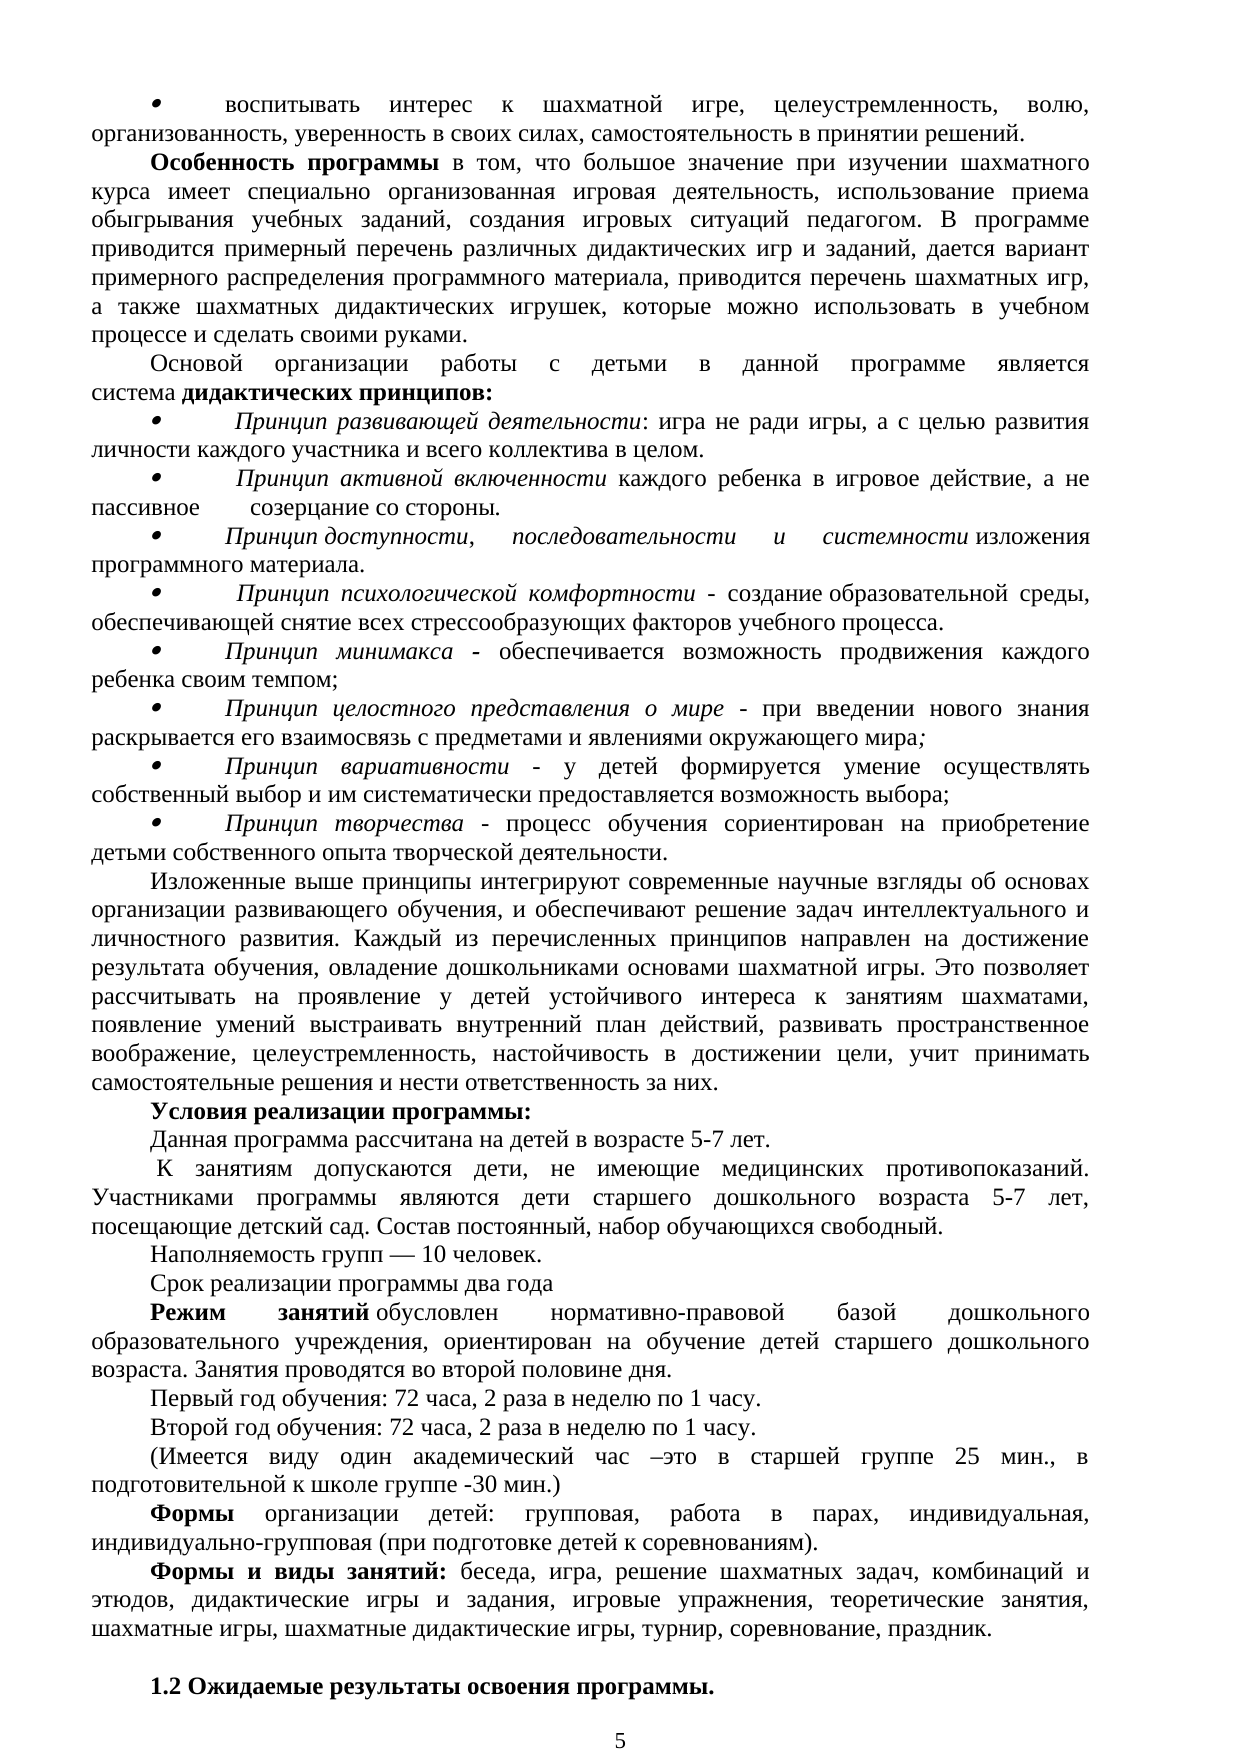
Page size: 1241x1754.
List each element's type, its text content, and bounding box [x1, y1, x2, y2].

text 1.2 Ожидаемые результаты освоения программы. [150, 1671, 1090, 1700]
text Данная программа рассчитана на детей в возрасте 5-7 лет. [91, 1124, 1090, 1153]
list воспитывать интерес к шахматной игре, целеустремленность, волю, организованность, уверенность в своих силах, самостоятельность в принятии решений. [91, 89, 1090, 147]
text Особенность программы в том, что большое значение при изучении шахматного курса имеет специально организованная игровая деятельность, использование приема обыгрывания учебных заданий, создания игровых ситуаций педагогом. В программе приводится примерный перечень различных дидактических игр и заданий, дается вариант примерного распределения программного материала, приводится перечень шахматных игр, а также шахматных дидактических игрушек, которые можно использовать в учебном процессе и сделать своими руками. [91, 147, 1090, 348]
list Принцип вариативности - у детей формируется умение осуществлять собственный выбор и им систематически предоставляется возможность выбора; [91, 751, 1090, 808]
text Первый год обучения: 72 часа, 2 раза в неделю по 1 часу. [91, 1383, 1090, 1412]
list Принцип развивающей деятельности: игра не ради игры, а с целью развития личности каждого участника и всего коллектива в целом. [91, 406, 1090, 463]
text Формы организации детей: групповая, работа в парах, индивидуальная, индивидуально-групповая (при подготовке детей к соревнованиям). [91, 1498, 1090, 1556]
list Принцип доступности, последовательности и системности изложения программного материала. [91, 521, 1090, 578]
text Условия реализации программы: [91, 1096, 1090, 1124]
text Изложенные выше принципы интегрируют современные научные взгляды об основах организации развивающего обучения, и обеспечивают решение задач интеллектуального и личностного развития. Каждый из перечисленных принципов направлен на достижение результата обучения, овладение дошкольниками основами шахматной игры. Это позволяет рассчитывать на проявление у детей устойчивого интереса к занятиям шахматами, появление умений выстраивать внутренний план действий, развивать пространственное воображение, целеустремленность, настойчивость в достижении цели, учит принимать самостоятельные решения и нести ответственность за них. [91, 866, 1090, 1096]
text Срок реализации программы два года [91, 1268, 1090, 1297]
text Основой организации работы с детьми в данной программе является система дидактических принципов: [91, 348, 1090, 406]
list Принцип минимакса - обеспечивается возможность продвижения каждого ребенка своим темпом; [91, 636, 1090, 693]
text К занятиям допускаются дети, не имеющие медицинских противопоказаний. Участниками программы являются дети старшего дошкольного возраста 5-7 лет, посещающие детский сад. Состав постоянный, набор обучающихся свободный. [91, 1153, 1090, 1239]
list Принцип психологической комфортности - создание образовательной среды, обеспечивающей снятие всех стрессообразующих факторов учебного процесса. [91, 578, 1090, 636]
list Принцип творчества - процесс обучения сориентирован на приобретение детьми собственного опыта творческой деятельности. [91, 808, 1090, 866]
text Наполняемость групп — 10 человек. [91, 1239, 1090, 1268]
text Формы и виды занятий: беседа, игра, решение шахматных задач, комбинаций и этюдов, дидактические игры и задания, игровые упражнения, теоретические занятия, шахматные игры, шахматные дидактические игры, турнир, соревнование, праздник. [91, 1556, 1090, 1642]
text (Имеется виду один академический час –это в старшей группе 25 мин., в подготовительной к школе группе -30 мин.) [91, 1441, 1090, 1498]
text Режим занятий обусловлен нормативно-правовой базой дошкольного образовательного учреждения, ориентирован на обучение детей старшего дошкольного возраста. Занятия проводятся во второй половине дня. [91, 1297, 1090, 1383]
list Принцип целостного представления о мире - при введении нового знания раскрывается его взаимосвязь с предметами и явлениями окружающего мира; [91, 693, 1090, 751]
list Принцип активной включенности каждого ребенка в игровое действие, а не пассивное созерцание со стороны. [91, 463, 1090, 521]
text Второй год обучения: 72 часа, 2 раза в неделю по 1 часу. [91, 1412, 1090, 1441]
